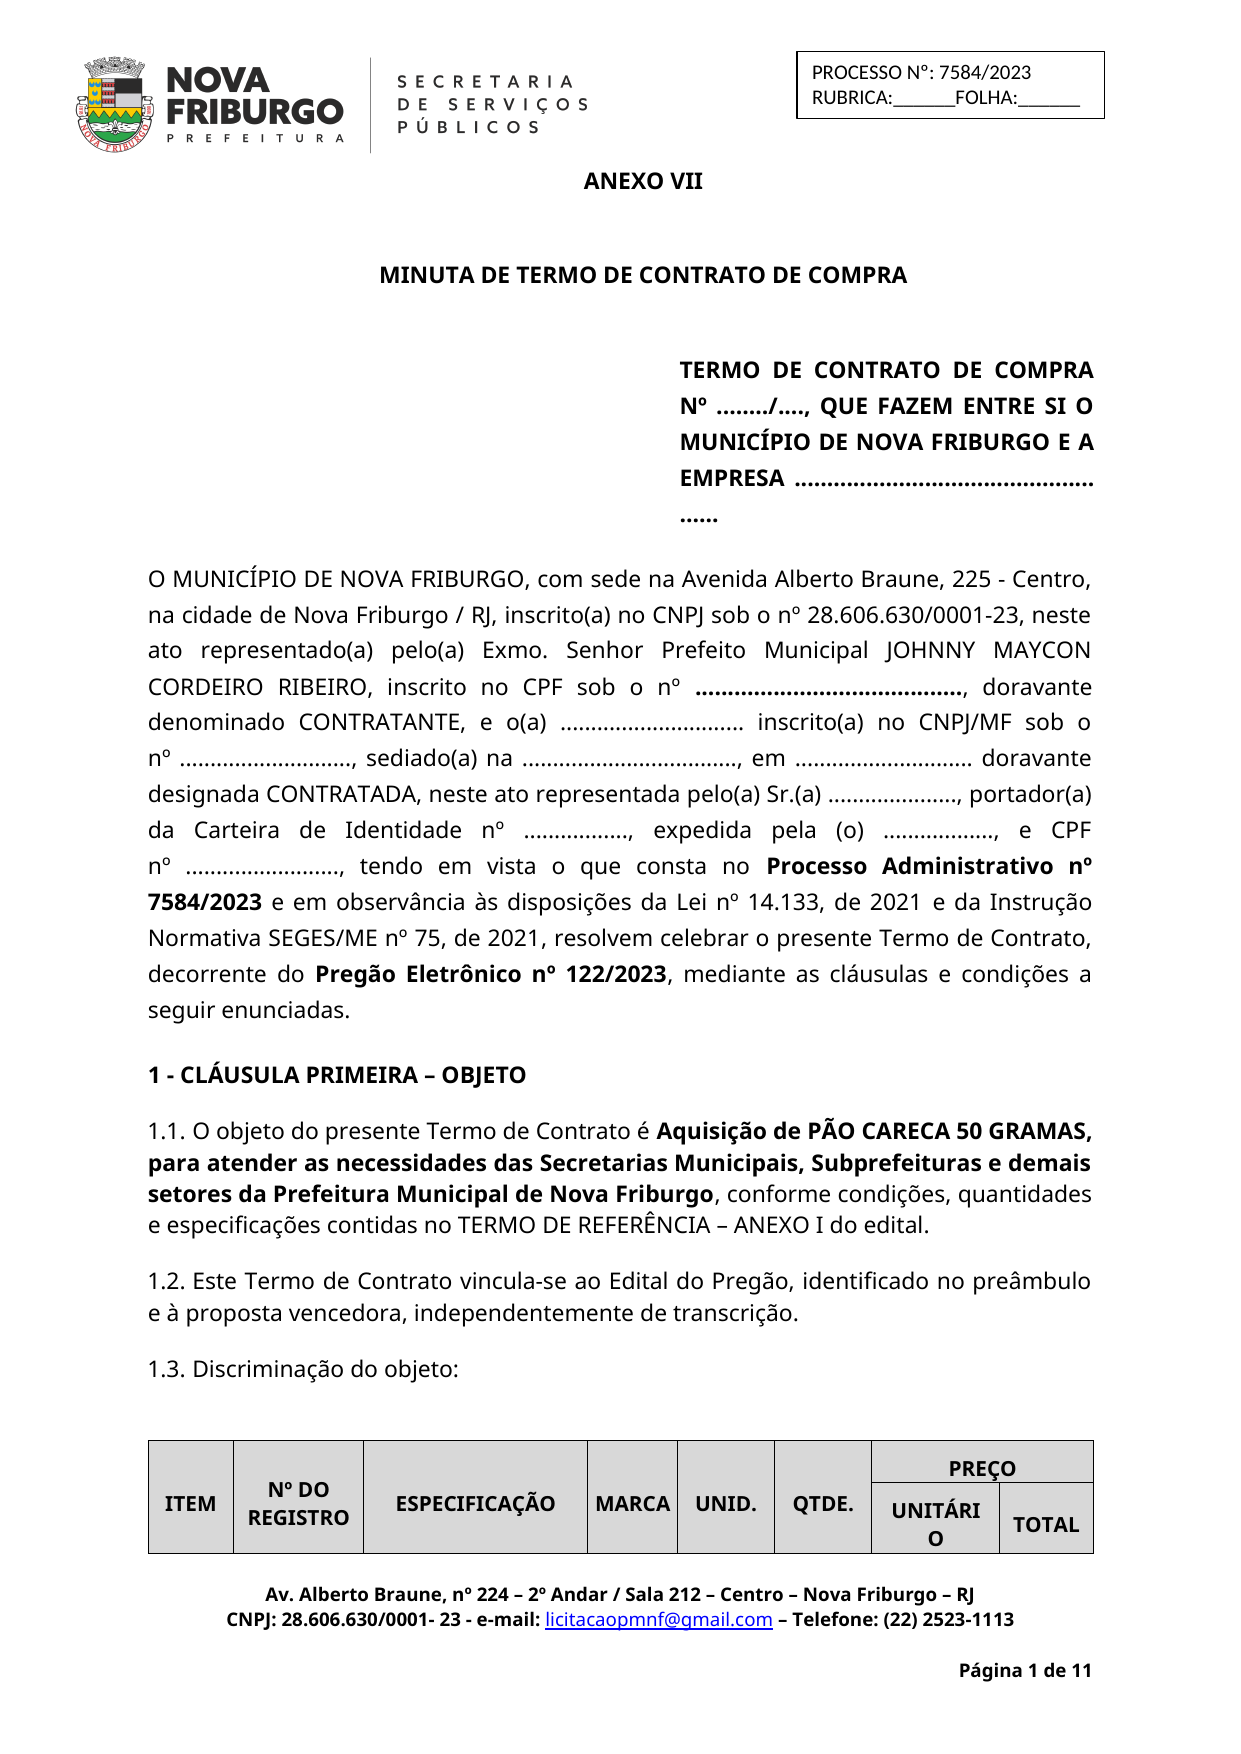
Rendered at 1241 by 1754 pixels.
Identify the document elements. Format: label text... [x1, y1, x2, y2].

table_header QTDE. [775, 1441, 871, 1553]
table_cell TOTAL [1000, 1483, 1093, 1553]
text 1 - CLÁUSULA PRIMEIRA – OBJETO [148, 1059, 1092, 1090]
table_header Nº DO REGISTRO [234, 1441, 363, 1553]
table_header UNID. [678, 1441, 774, 1553]
list Discriminação do objeto: [147, 1353, 1092, 1384]
list Este Termo de Contrato vincula-se ao Edital do Pregão, identificado no preâmbulo e à proposta vencedora, independentemente de transcrição. [147, 1265, 1092, 1328]
table_header ITEM [149, 1441, 233, 1553]
text MINUTA DE TERMO DE CONTRATO DE COMPRA [192, 259, 1094, 290]
text ANEXO VII [192, 148, 1094, 196]
table_cell UNITÁRIO [872, 1483, 999, 1553]
text O MUNICÍPIO DE NOVA FRIBURGO, com sede na Avenida Alberto Braune, 225 - Centro, na cidade de Nova Friburgo / RJ, inscrito(a) no CNPJ sob o nº 28.606.630/0001-23, neste ato representado(a) pelo(a) Exmo. Senhor Prefeito Municipal JOHNNY MAYCON CORDEIRO RIBEIRO, inscrito no CPF sob o nº ........................................., doravante denominado CONTRATANTE, e o(a) .............................. inscrito(a) no CNPJ/MF sob o nº ............................, sediado(a) na ..................................., em ............................. doravante designada CONTRATADA, neste ato representada pelo(a) Sr.(a) ....................., portador(a) da Carteira de Identidade nº ................., expedida pela (o) .................., e CPF nº ........................., tendo em vista o que consta no Processo Administrativo nº 7584/2023 e em observância às disposições da Lei nº 14.133, de 2021 e da Instrução Normativa SEGES/ME nº 75, de 2021, resolvem celebrar o presente Termo de Contrato, decorrente do Pregão Eletrônico nº 122/2023, mediante as cláusulas e condições a seguir enunciadas. [148, 563, 1092, 1025]
table_header PREÇO [872, 1441, 1093, 1482]
picture [69, 40, 605, 165]
table_header ESPECIFICAÇÃO [364, 1441, 587, 1553]
text TERMO DE CONTRATO DE COMPRA Nº ......../...., QUE FAZEM ENTRE SI O MUNICÍPIO DE NOVA FRIBURGO E A EMPRESA .................................................... [679, 354, 1094, 529]
table_header MARCA [588, 1441, 677, 1553]
list O objeto do presente Termo de Contrato é Aquisição de PÃO CARECA 50 GRAMAS, para atender as necessidades das Secretarias Municipais, Subprefeituras e demais setores da Prefeitura Municipal de Nova Friburgo, conforme condições, quantidades e especificações contidas no TERMO DE REFERÊNCIA – ANEXO I do edital. [147, 1115, 1092, 1240]
